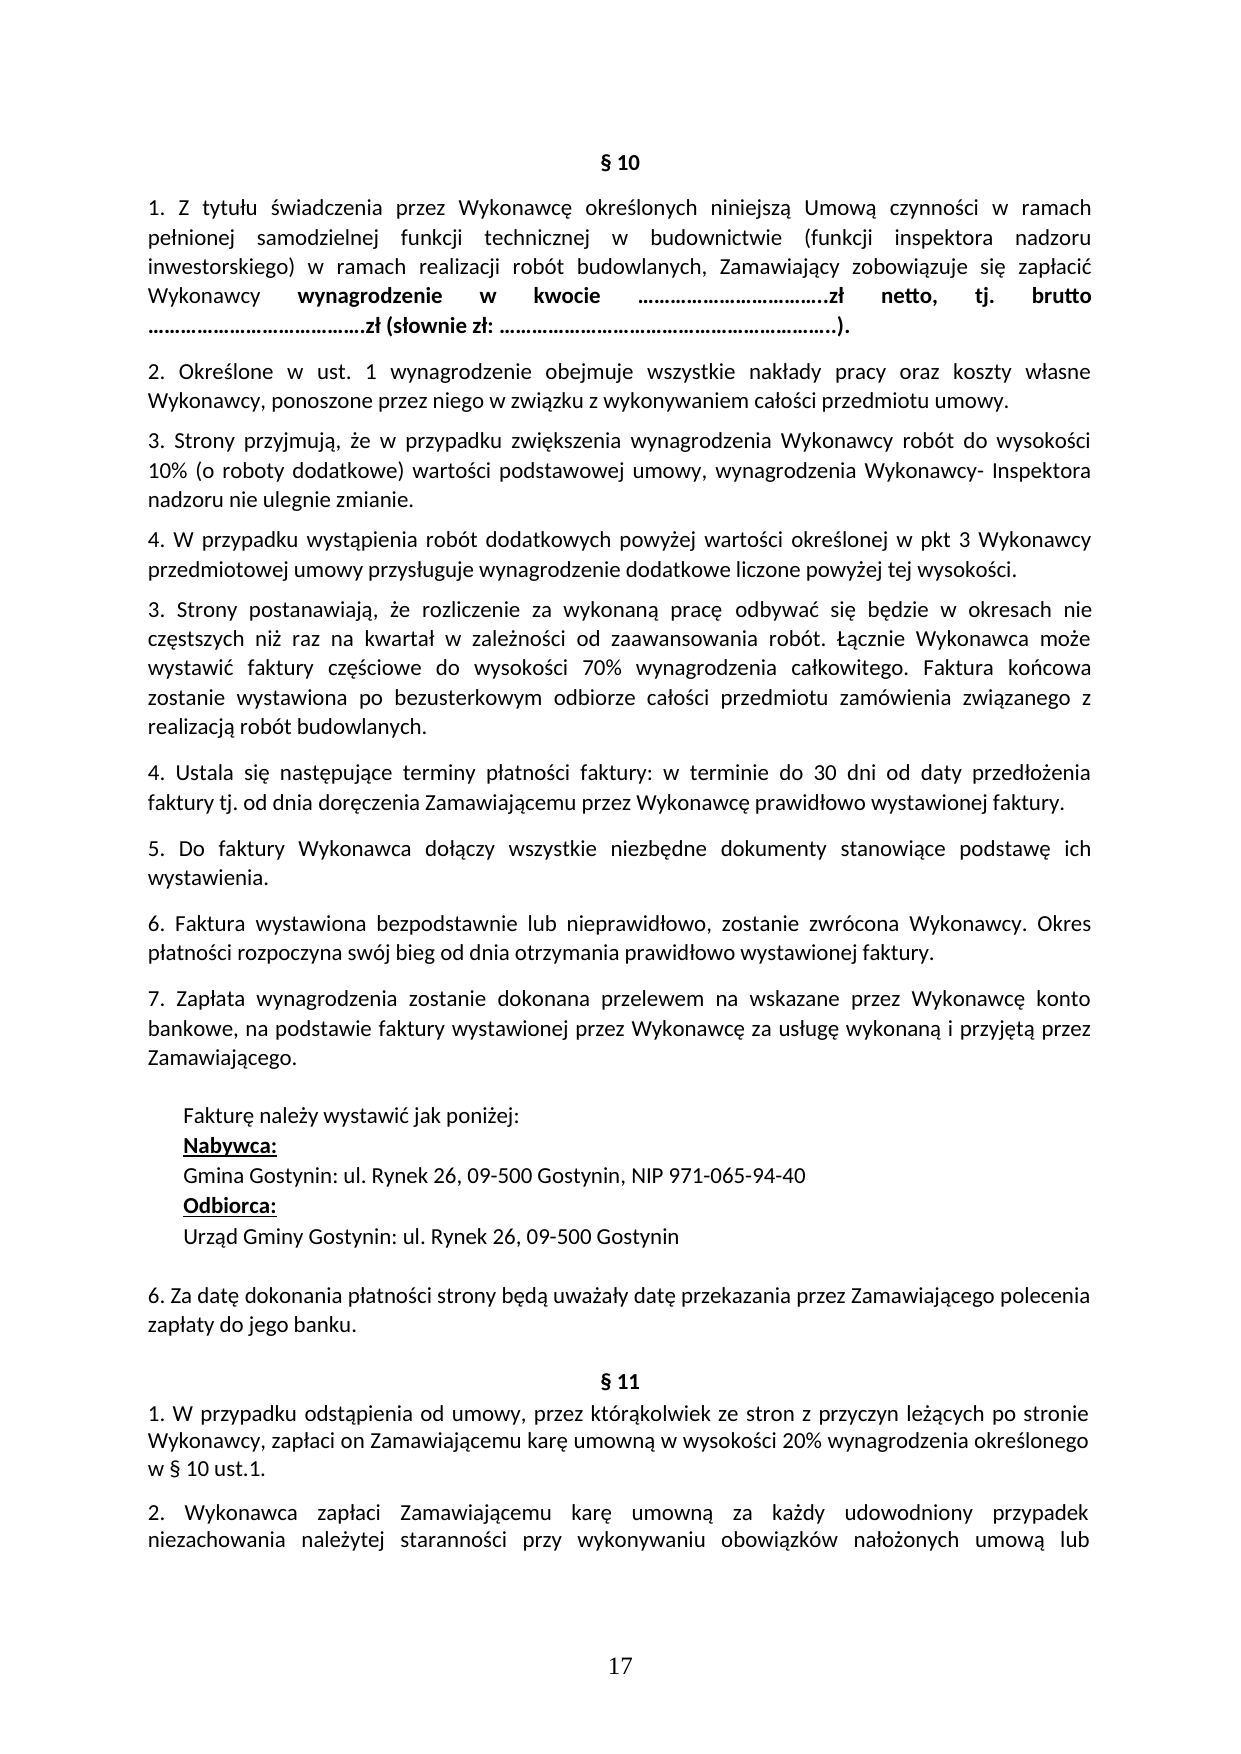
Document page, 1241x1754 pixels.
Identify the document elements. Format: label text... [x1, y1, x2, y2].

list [148, 1499, 1091, 1553]
text 2. Określone w ust. 1 wynagrodzenie obejmuje wszystkie nakłady pracy oraz koszty własne Wykonawcy, ponoszone przez niego w związku z wykonywaniem całości przedmiotu umowy. [148, 356, 1093, 414]
text 1. Z tytułu świadczenia przez Wykonawcę określonych niniejszą Umową czynności w ramach pełnionej samodzielnej funkcji technicznej w budownictwie (funkcji inspektora nadzoru inwestorskiego) w ramach realizacji robót budowlanych, Zamawiający zobowiązuje się zapłacić Wykonawcy wynagrodzenie w kwocie ……………………………..zł netto, tj. brutto ………………………………….zł (słownie zł: ……………………………………………………..). [148, 192, 1093, 339]
text 5. Do faktury Wykonawca dołączy wszystkie niezbędne dokumenty stanowiące podstawę ich wystawienia. [148, 833, 1093, 891]
list § 11 [148, 1367, 1093, 1395]
text 7. Zapłata wynagrodzenia zostanie dokonana przelewem na wskazane przez Wykonawcę konto bankowe, na podstawie faktury wystawionej przez Wykonawcę za usługę wykonaną i przyjętą przez Zamawiającego. [148, 983, 1093, 1072]
text Nabywca: [183, 1131, 1093, 1159]
text 6. Za datę dokonania płatności strony będą uważały datę przekazania przez Zamawiającego polecenia zapłaty do jego banku. [148, 1280, 1093, 1339]
text § 10 [148, 148, 1093, 176]
text 3. Strony przyjmują, że w przypadku zwiększenia wynagrodzenia Wykonawcy robót do wysokości 10% (o roboty dodatkowe) wartości podstawowej umowy, wynagrodzenia Wykonawcy- Inspektora nadzoru nie ulegnie zmianie. [148, 425, 1093, 513]
text 6. Faktura wystawiona bezpodstawnie lub nieprawidłowo, zostanie zwrócona Wykonawcy. Okres płatności rozpoczyna swój bieg od dnia otrzymania prawidłowo wystawionej faktury. [148, 908, 1093, 967]
text Urząd Gminy Gostynin: ul. Rynek 26, 09-500 Gostynin [183, 1222, 1093, 1250]
text Fakturę należy wystawić jak poniżej: [183, 1101, 1093, 1129]
text 4. Ustala się następujące terminy płatności faktury: w terminie do 30 dni od daty przedłożenia faktury tj. od dnia doręczenia Zamawiającemu przez Wykonawcę prawidłowo wystawionej faktury. [148, 757, 1093, 816]
text 3. Strony postanawiają, że rozliczenie za wykonaną pracę odbywać się będzie w okresach nie częstszych niż raz na kwartał w zależności od zaawansowania robót. Łącznie Wykonawca może wystawić faktury częściowe do wysokości 70% wynagrodzenia całkowitego. Faktura końcowa zostanie wystawiona po bezusterkowym odbiorze całości przedmiotu zamówienia związanego z realizacją robót budowlanych. [148, 594, 1093, 741]
list 1. W przypadku odstąpienia od umowy, przez którąkolwiek ze stron z przyczyn leżących po stronie Wykonawcy, zapłaci on Zamawiającemu karę umowną w wysokości 20% wynagrodzenia określonego w § 10 ust.1. [148, 1399, 1091, 1482]
text Gmina Gostynin: ul. Rynek 26, 09-500 Gostynin, NIP 971-065-94-40 [183, 1161, 1093, 1189]
text Odbiorca: [183, 1192, 1093, 1219]
text 4. W przypadku wystąpienia robót dodatkowych powyżej wartości określonej w pkt 3 Wykonawcy przedmiotowej umowy przysługuje wynagrodzenie dodatkowe liczone powyżej tej wysokości. [148, 524, 1093, 583]
